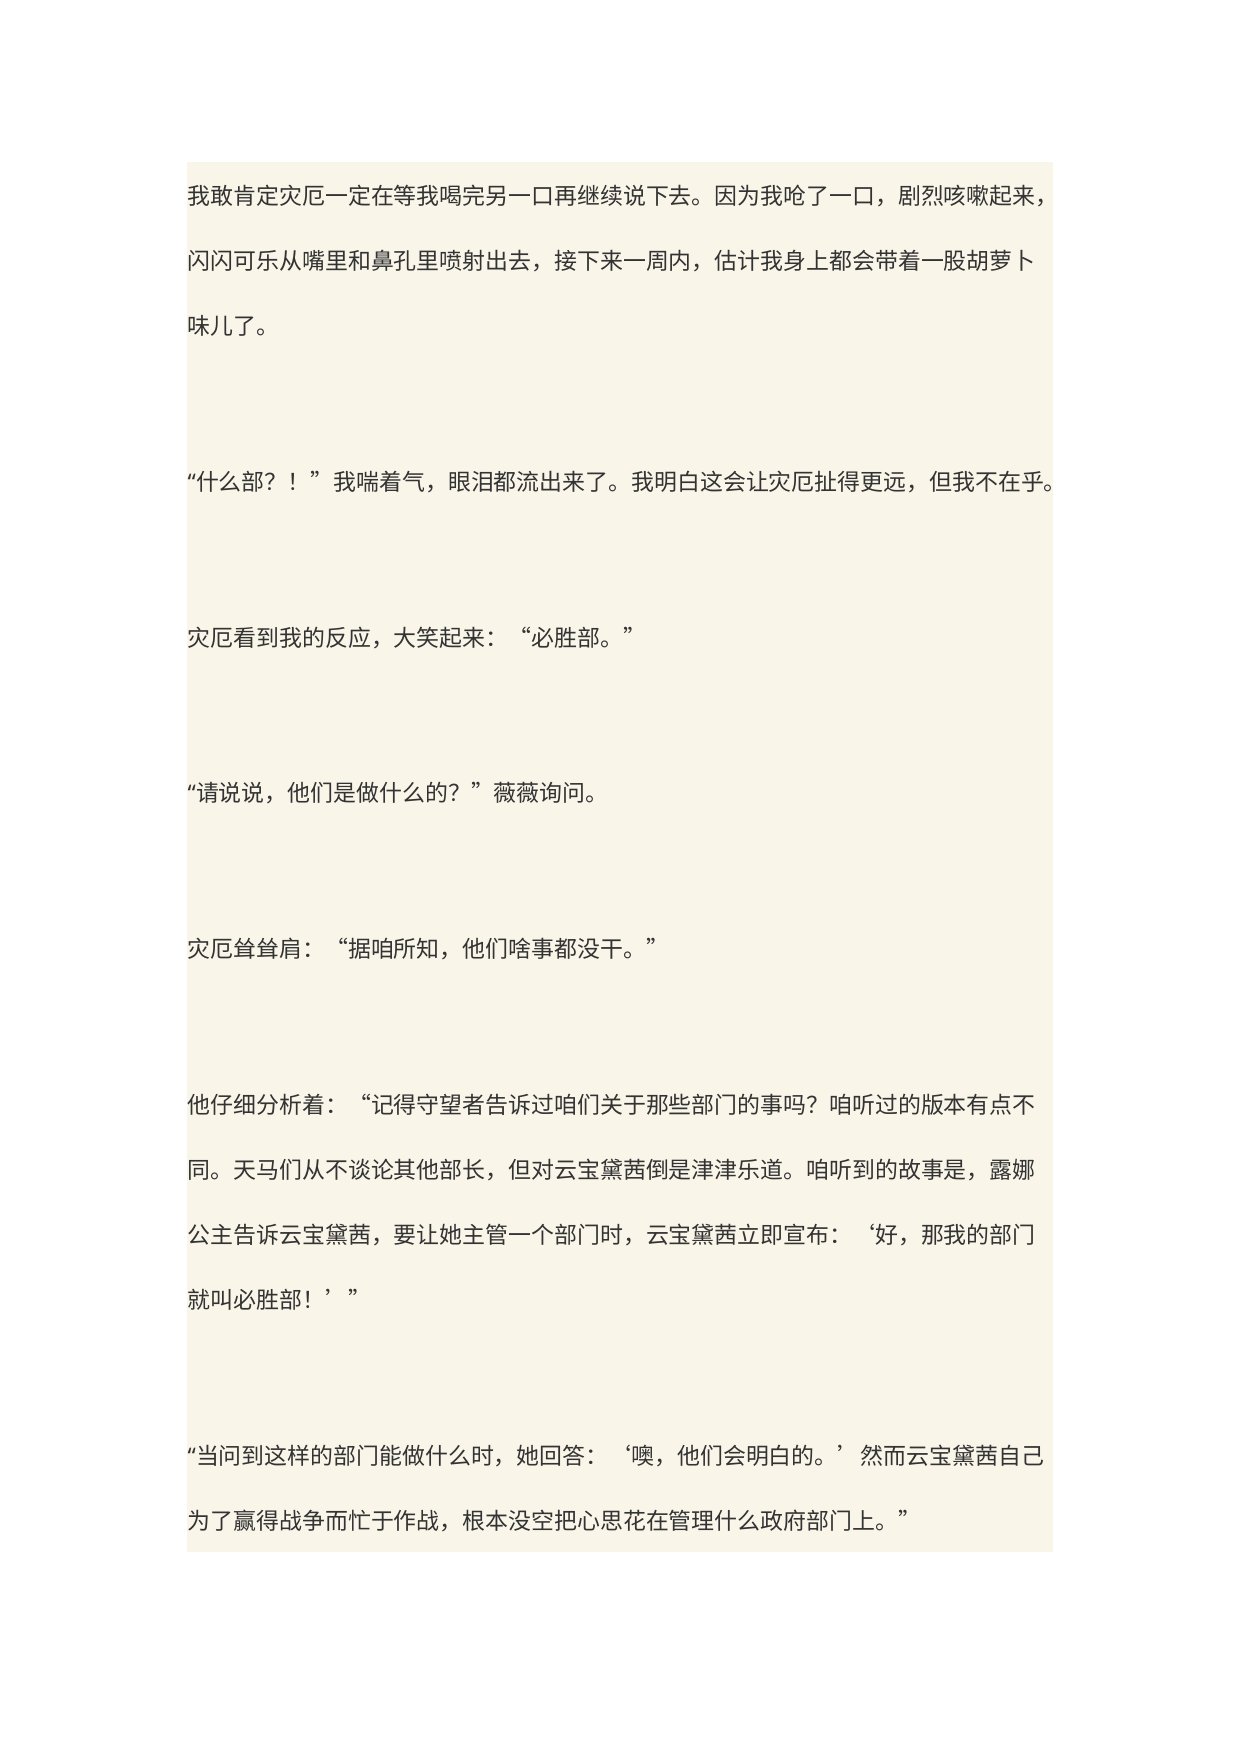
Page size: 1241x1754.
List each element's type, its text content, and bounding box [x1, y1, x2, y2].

text 灾厄看到我的反应，大笑起来：“必胜部。” [187, 604, 1053, 669]
text “什么部？！”我喘着气，眼泪都流出来了。我明白这会让灾厄扯得更远，但我不在乎。 [187, 448, 1053, 513]
text “当问到这样的部门能做什么时，她回答：‘噢，他们会明白的。’然而云宝黛茜自己为了赢得战争而忙于作战，根本没空把心思花在管理什么政府部门上。” [187, 1422, 1053, 1552]
text 他仔细分析着：“记得守望者告诉过咱们关于那些部门的事吗？咱听过的版本有点不同。天马们从不谈论其他部长，但对云宝黛茜倒是津津乐道。咱听到的故事是，露娜公主告诉云宝黛茜，要让她主管一个部门时，云宝黛茜立即宣布：‘好，那我的部门就叫必胜部！’” [187, 1071, 1053, 1331]
text “请说说，他们是做什么的？”薇薇询问。 [187, 759, 1053, 824]
text 我敢肯定灾厄一定在等我喝完另一口再继续说下去。因为我呛了一口，剧烈咳嗽起来，闪闪可乐从嘴里和鼻孔里喷射出去，接下来一周内，估计我身上都会带着一股胡萝卜味儿了。 [187, 162, 1053, 357]
text 灾厄耸耸肩：“据咱所知，他们啥事都没干。” [187, 915, 1053, 980]
